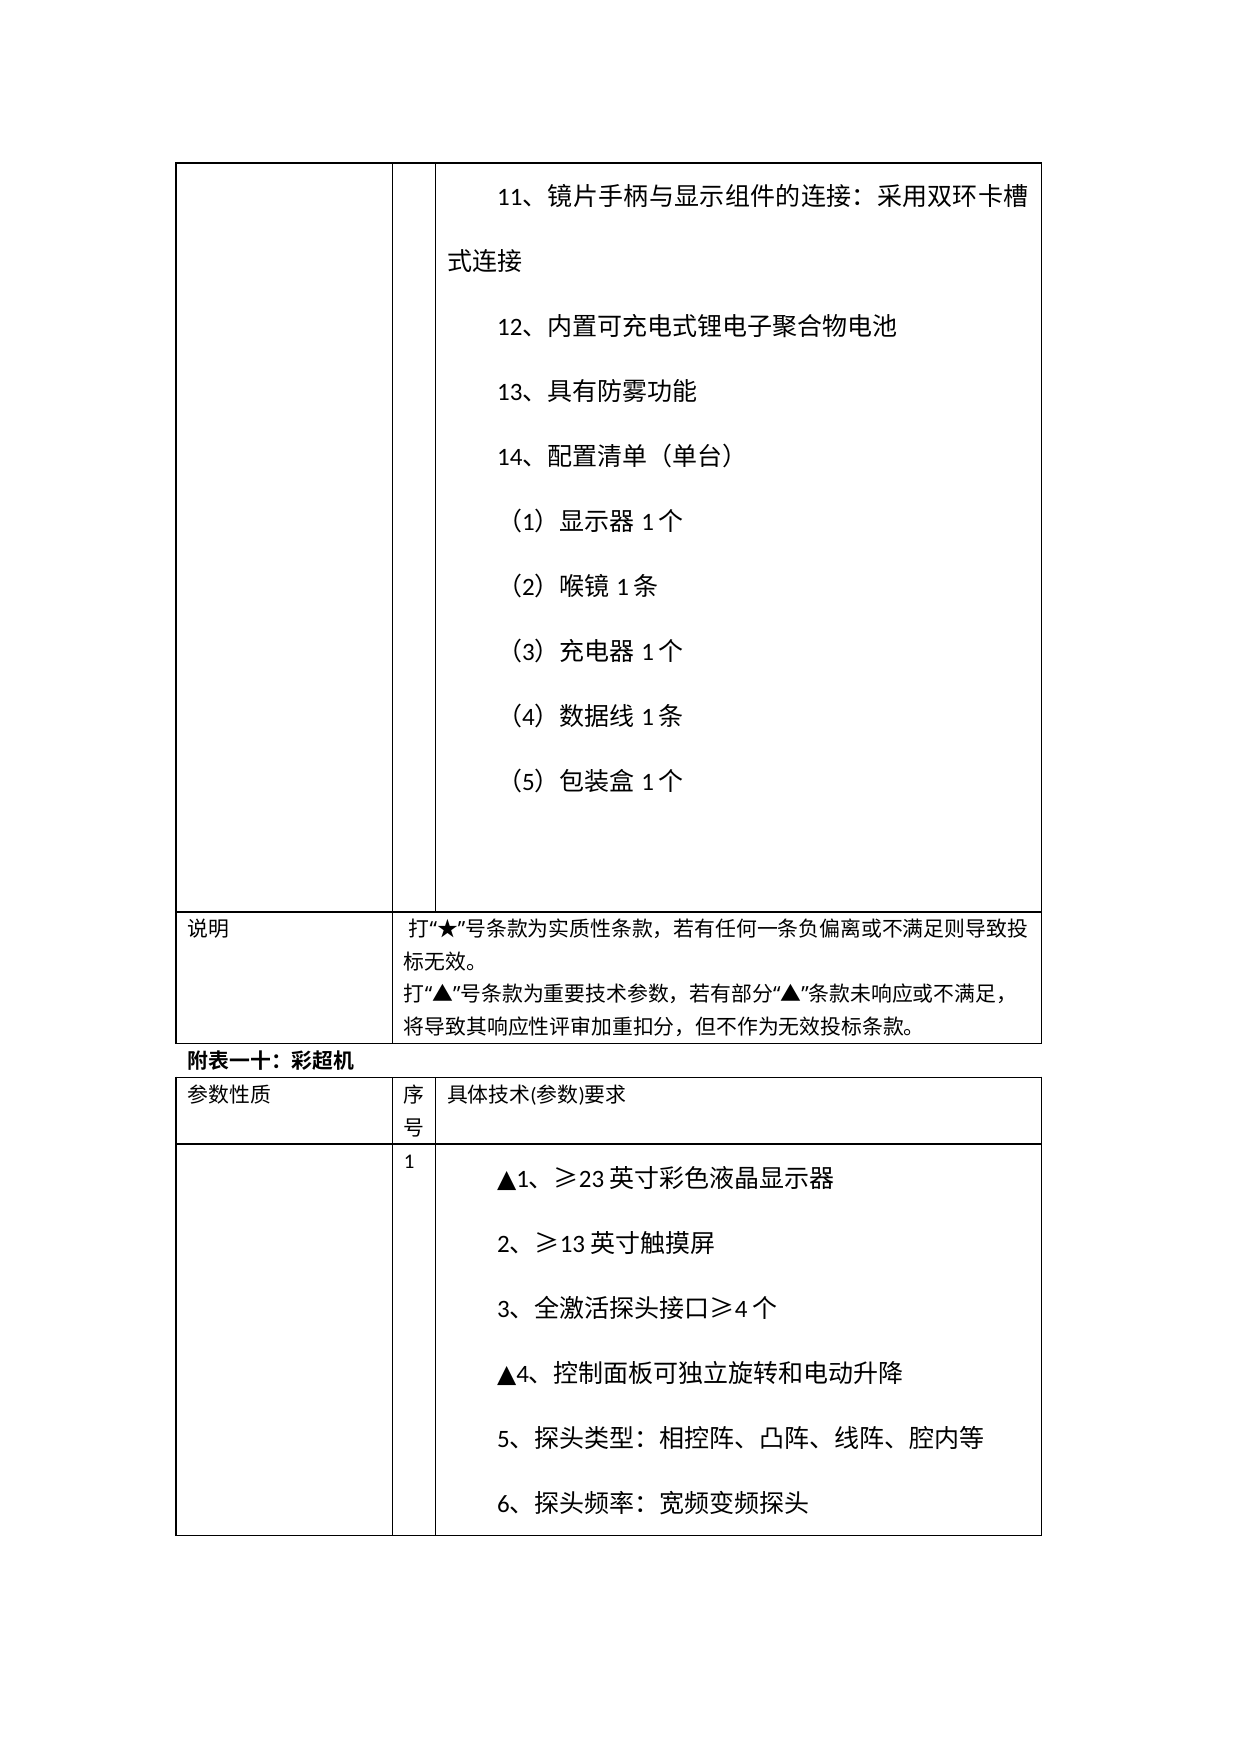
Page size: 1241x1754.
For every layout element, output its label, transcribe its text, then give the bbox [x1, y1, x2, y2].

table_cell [436, 1145, 1041, 1535]
table_cell 说明 [177, 913, 392, 1043]
table_header 具体技术(参数)要求 [436, 1078, 1041, 1143]
text 附表一十：彩超机 [187, 1044, 1053, 1077]
table_cell [177, 1145, 392, 1535]
table_header 参数性质 [177, 1078, 392, 1143]
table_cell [436, 164, 1041, 911]
table_cell 1 [393, 164, 435, 911]
table_cell [177, 164, 392, 911]
table_header 序号 [393, 1078, 435, 1143]
table_cell 打“★”号条款为实质性条款，若有任何一条负偏离或不满足则导致投标无效。 打“▲”号条款为重要技术参数，若有部分“▲”条款未响应或不满足，将导致其响应性评审加重扣分，但不作为无效投标条款。 [393, 913, 1041, 1043]
table_cell 1 [393, 1145, 435, 1535]
